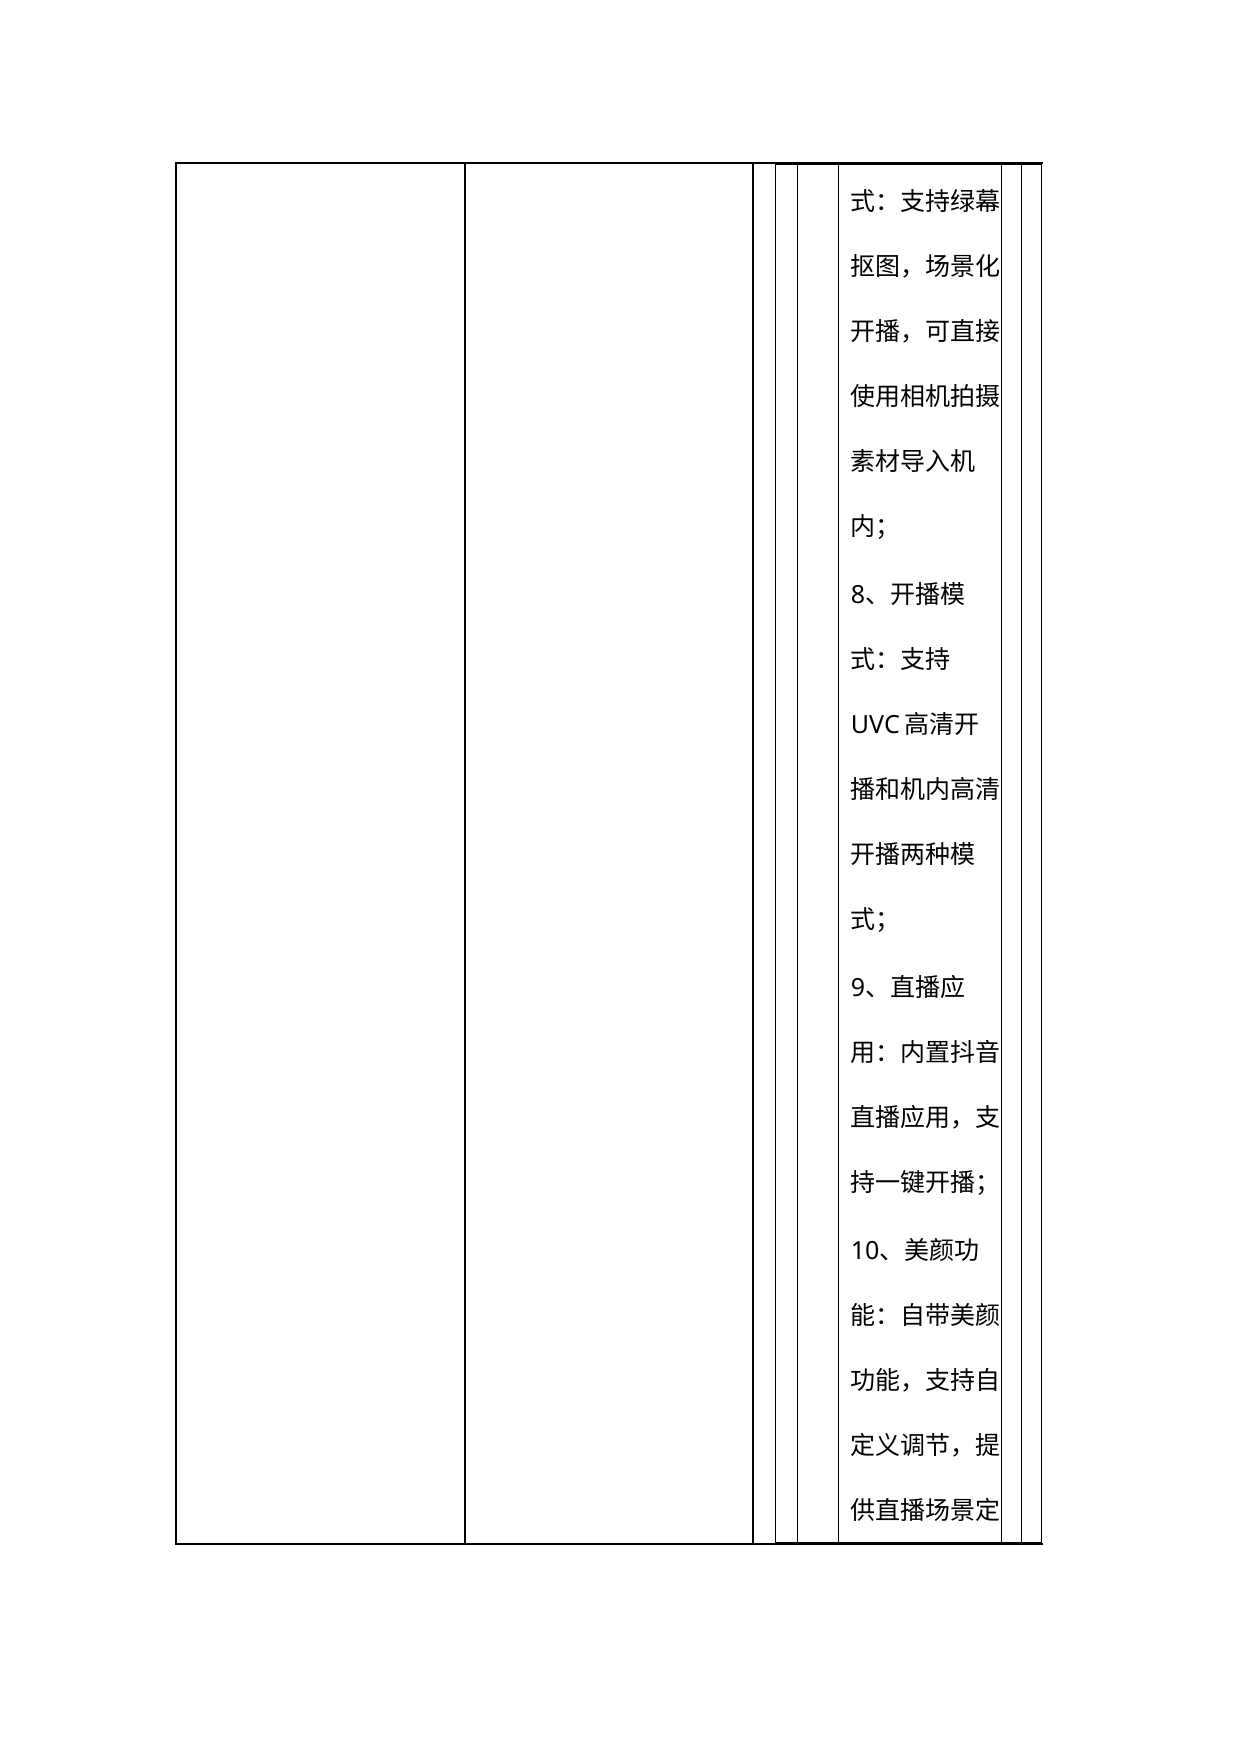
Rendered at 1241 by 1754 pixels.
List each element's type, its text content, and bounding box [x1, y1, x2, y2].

table_cell 1 [177, 164, 464, 1543]
table_cell [798, 165, 838, 1542]
table_cell [466, 164, 752, 1543]
table_cell [1022, 165, 1041, 1542]
table_cell [1002, 165, 1021, 1542]
table_cell [776, 165, 797, 1542]
table_cell [754, 164, 775, 1543]
table_cell [839, 165, 1001, 1542]
